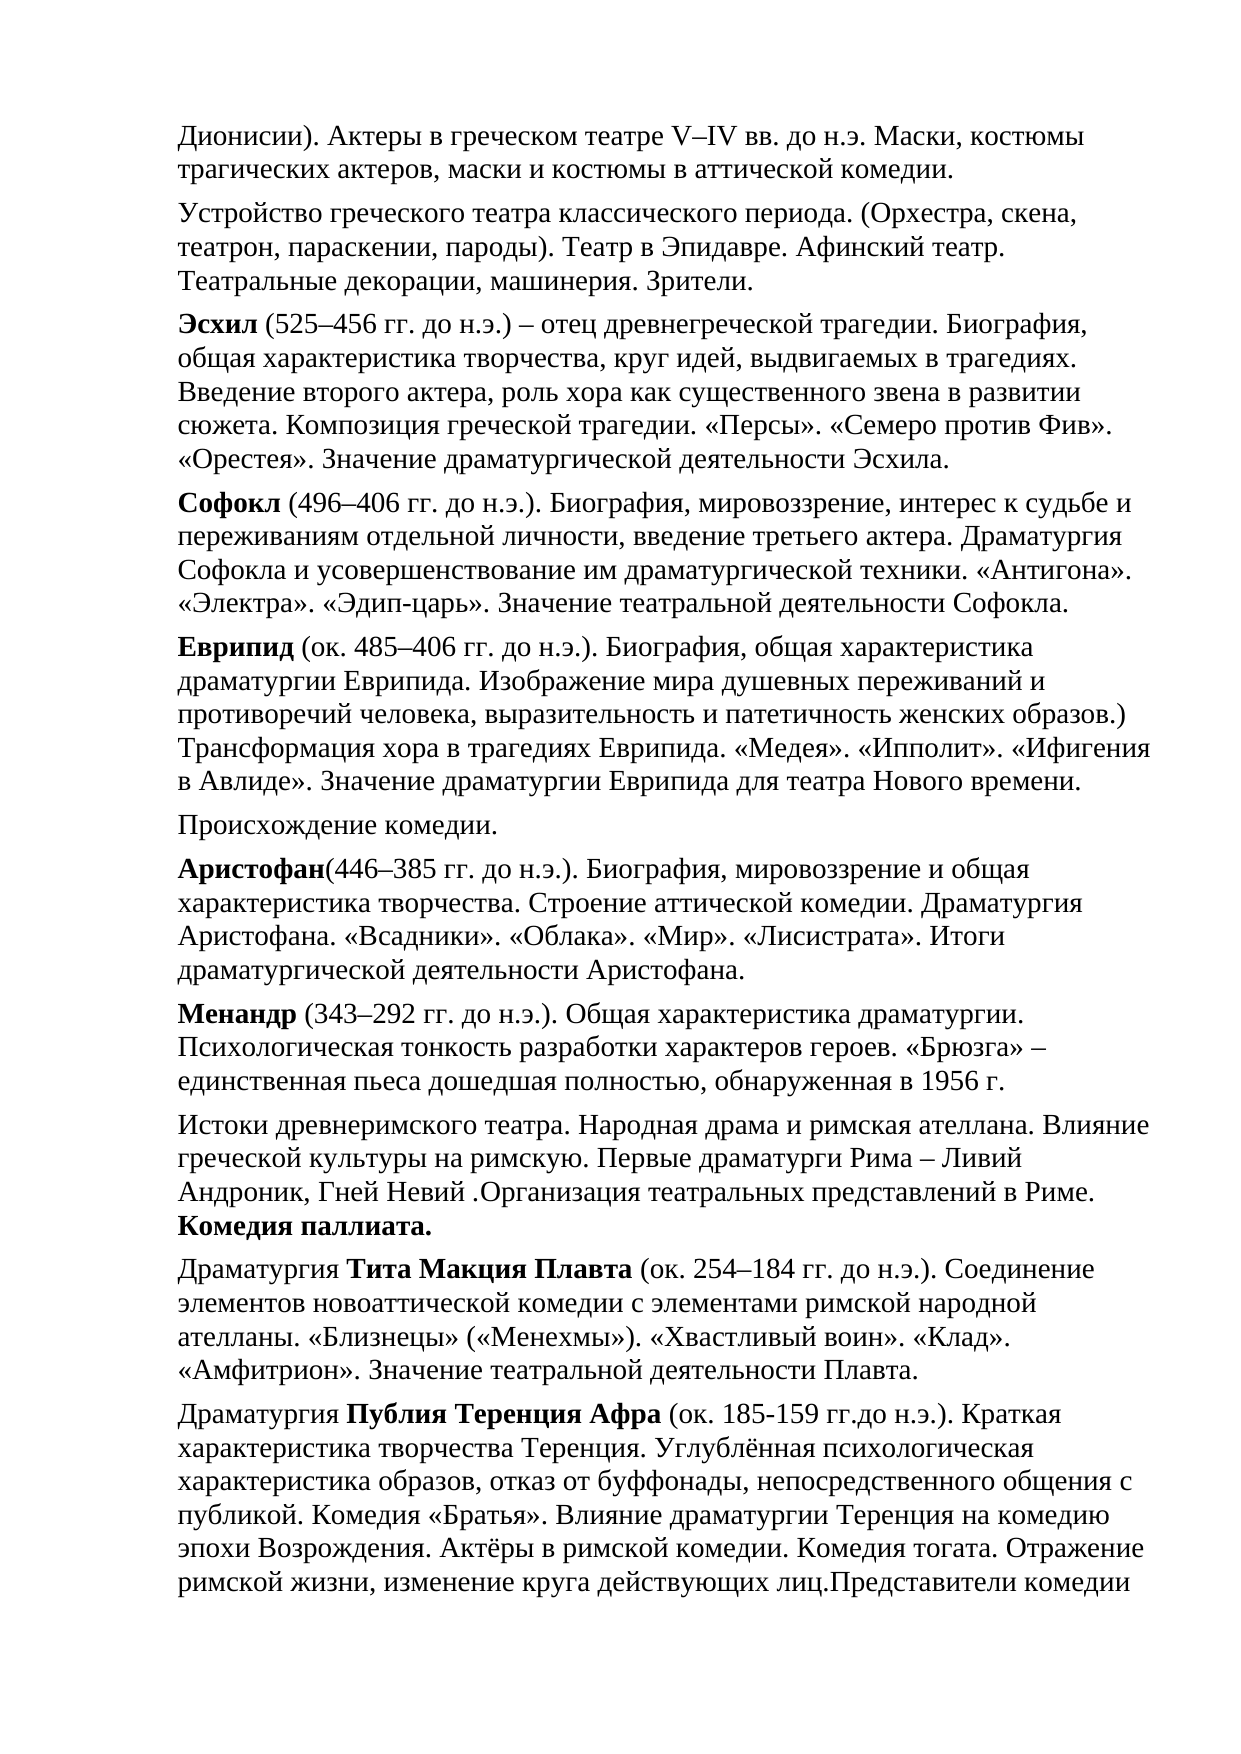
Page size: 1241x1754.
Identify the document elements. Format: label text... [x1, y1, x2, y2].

text Менандр (343–292 гг. до н.э.). Общая характеристика драматургии. Психологическая тонкость разработки характеров героев. «Брюзга» – единственная пьеса дошедшая полностью, обнаруженная в 1956 г. [177, 996, 1152, 1097]
text Происхождение комедии. [177, 807, 1152, 841]
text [177, 1396, 1152, 1597]
text Истоки древнеримского театра. Народная драма и римская ателлана. Влияние греческой культуры на римскую. Первые драматурги Рима – Ливий Андроник, Гней Невий .Организация театральных представлений в Риме. Комедия паллиата. [177, 1107, 1152, 1241]
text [177, 118, 1152, 185]
text Драматургия Тита Макция Плавта (ок. 254–184 гг. до н.э.). Соединение элементов новоаттической комедии с элементами римской народной ателланы. «Близнецы» («Менехмы»). «Хвастливый воин». «Клад». «Амфитрион». Значение театральной деятельности Плавта. [177, 1252, 1152, 1386]
text Еврипид (ок. 485–406 гг. до н.э.). Биография, общая характеристика драматургии Еврипида. Изображение мира душевных переживаний и противоречий человека, выразительность и патетичность женских образов.) Трансформация хора в трагедиях Еврипида. «Медея». «Ипполит». «Ифигения в Авлиде». Значение драматургии Еврипида для театра Нового времени. [177, 629, 1152, 797]
text Аристофан(446–385 гг. до н.э.). Биография, мировоззрение и общая характеристика творчества. Строение аттической комедии. Драматургия Аристофана. «Всадники». «Облака». «Мир». «Лисистрата». Итоги драматургической деятельности Аристофана. [177, 851, 1152, 986]
text Эсхил (525–456 гг. до н.э.) – отец древнегреческой трагедии. Биография, общая характеристика творчества, круг идей, выдвигаемых в трагедиях. Введение второго актера, роль хора как существенного звена в развитии сюжета. Композиция греческой трагедии. «Персы». «Семеро против Фив». «Орестея». Значение драматургической деятельности Эсхила. [177, 307, 1152, 474]
text Софокл (496–406 гг. до н.э.). Биография, мировоззрение, интерес к судьбе и переживаниям отдельной личности, введение третьего актера. Драматургия Софокла и усовершенствование им драматургической техники. «Антигона». «Электра». «Эдип-царь». Значение театральной деятельности Софокла. [177, 485, 1152, 619]
text Устройство греческого театра классического периода. (Орхестра, скена, театрон, параскении, пароды). Театр в Эпидавре. Афинский театр. Театральные декорации, машинерия. Зрители. [177, 196, 1152, 296]
